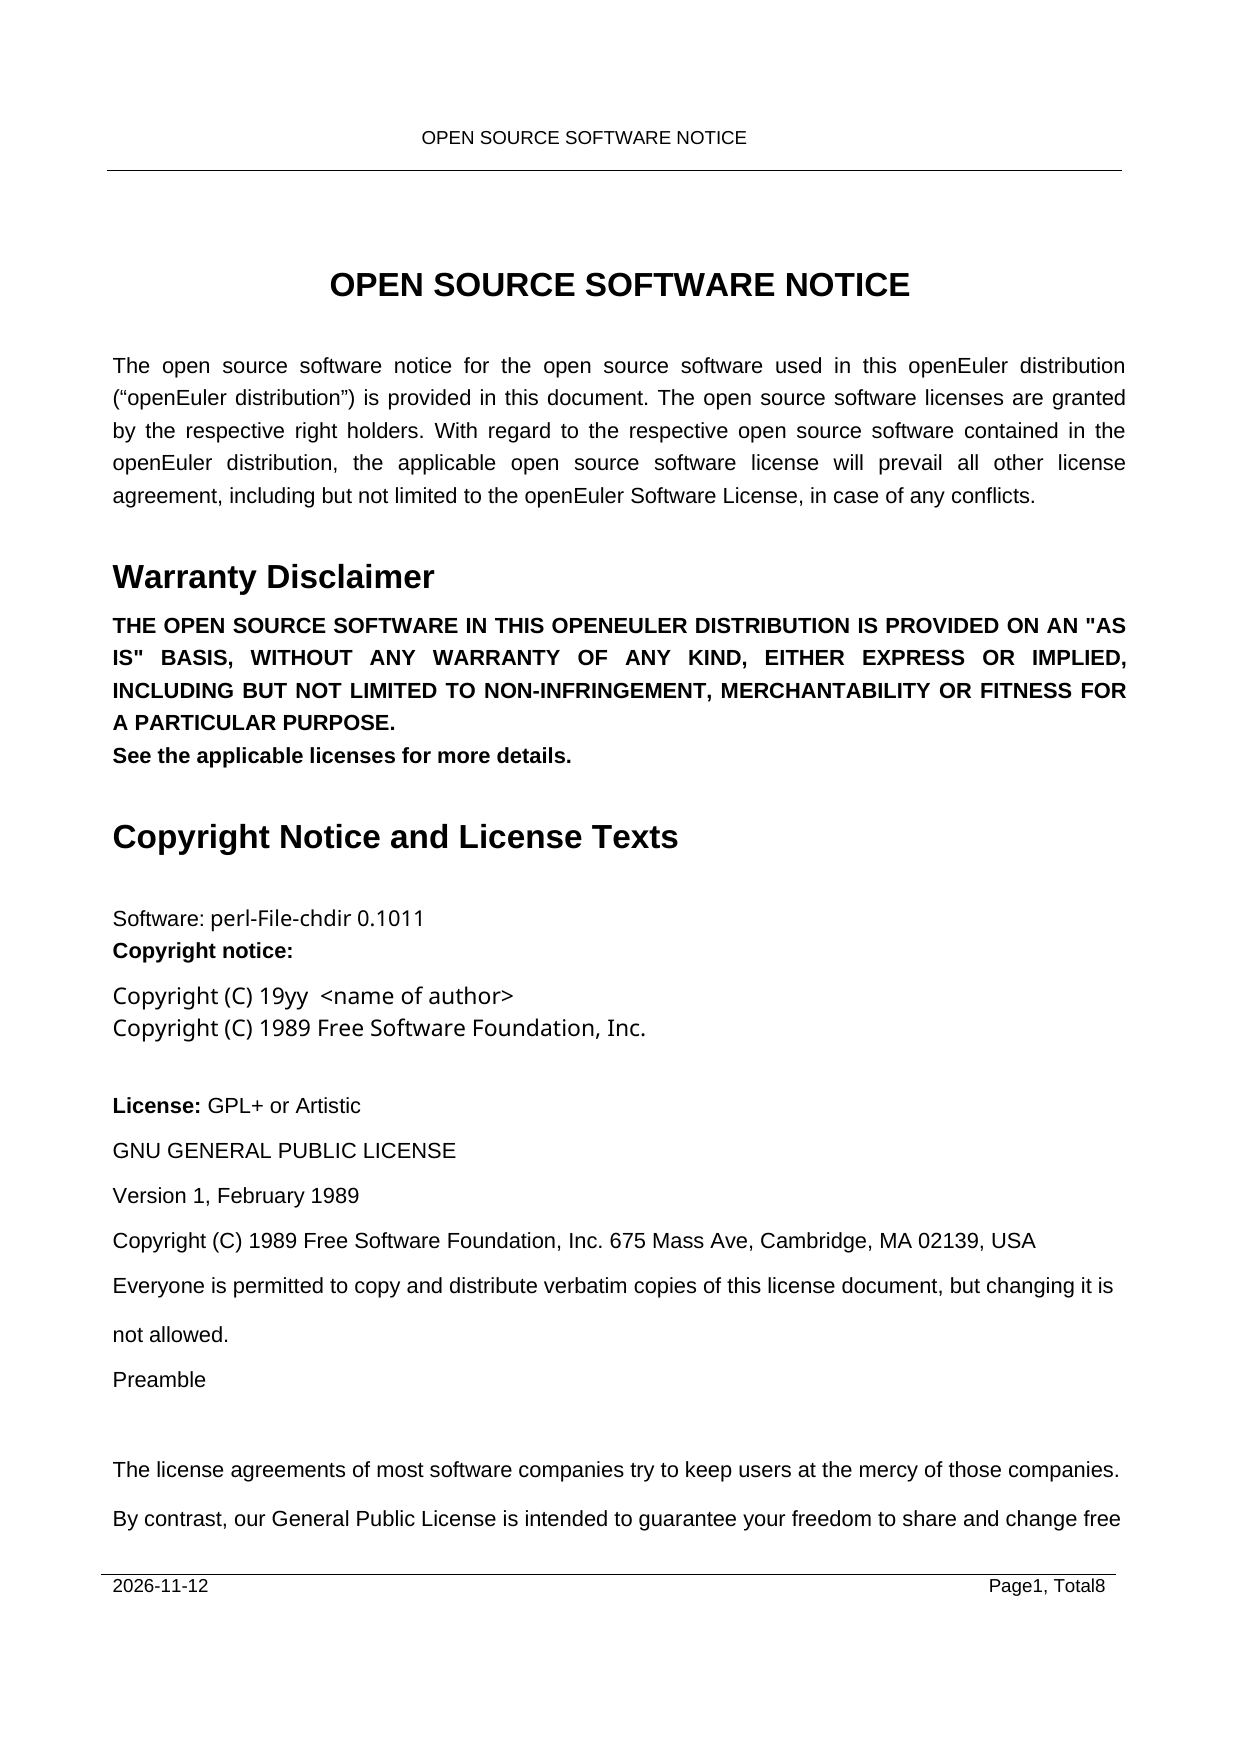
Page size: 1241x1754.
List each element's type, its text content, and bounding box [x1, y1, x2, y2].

text Copyright (C) 1989 Free Software Foundation, Inc. 675 Mass Ave, Cambridge, MA 02139, USA [112, 1224, 1128, 1257]
text Everyone is permitted to copy and distribute verbatim copies of this license document, but changing it is not allowed. [112, 1269, 1128, 1351]
text License: GPL+ or Artistic [112, 1089, 1128, 1122]
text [112, 1454, 1128, 1535]
text Version 1, February 1989 [112, 1179, 1128, 1212]
text OPEN SOURCE SOFTWARE NOTICE [112, 251, 1128, 316]
text Copyright Notice and License Texts [112, 804, 1128, 869]
text Preamble [112, 1363, 1128, 1396]
text Copyright notice: [112, 934, 1128, 966]
text Copyright (C) 1989 Free Software Foundation, Inc. [112, 1012, 1128, 1044]
text The open source software notice for the open source software used in this openEuler distribution (“openEuler distribution”) is provided in this document. The open source software licenses are granted by the respective right holders. With regard to the respective open source software contained in the openEuler distribution, the applicable open source software license will prevail all other license agreement, including but not limited to the openEuler Software License, in case of any conflicts. [112, 349, 1128, 511]
text GNU GENERAL PUBLIC LICENSE [112, 1134, 1128, 1167]
text Copyright (C) 19yy <name of author> [112, 979, 1128, 1012]
text Warranty Disclaimer [112, 544, 1128, 609]
text THE OPEN SOURCE SOFTWARE IN THIS OPENEULER DISTRIBUTION IS PROVIDED ON AN "AS IS" BASIS, WITHOUT ANY WARRANTY OF ANY KIND, EITHER EXPRESS OR IMPLIED, INCLUDING BUT NOT LIMITED TO NON-INFRINGEMENT, MERCHANTABILITY OR FITNESS FOR A PARTICULAR PURPOSE. See the applicable licenses for more details. [112, 609, 1128, 771]
text Software: perl-File-chdir 0.1011 [112, 901, 1128, 934]
